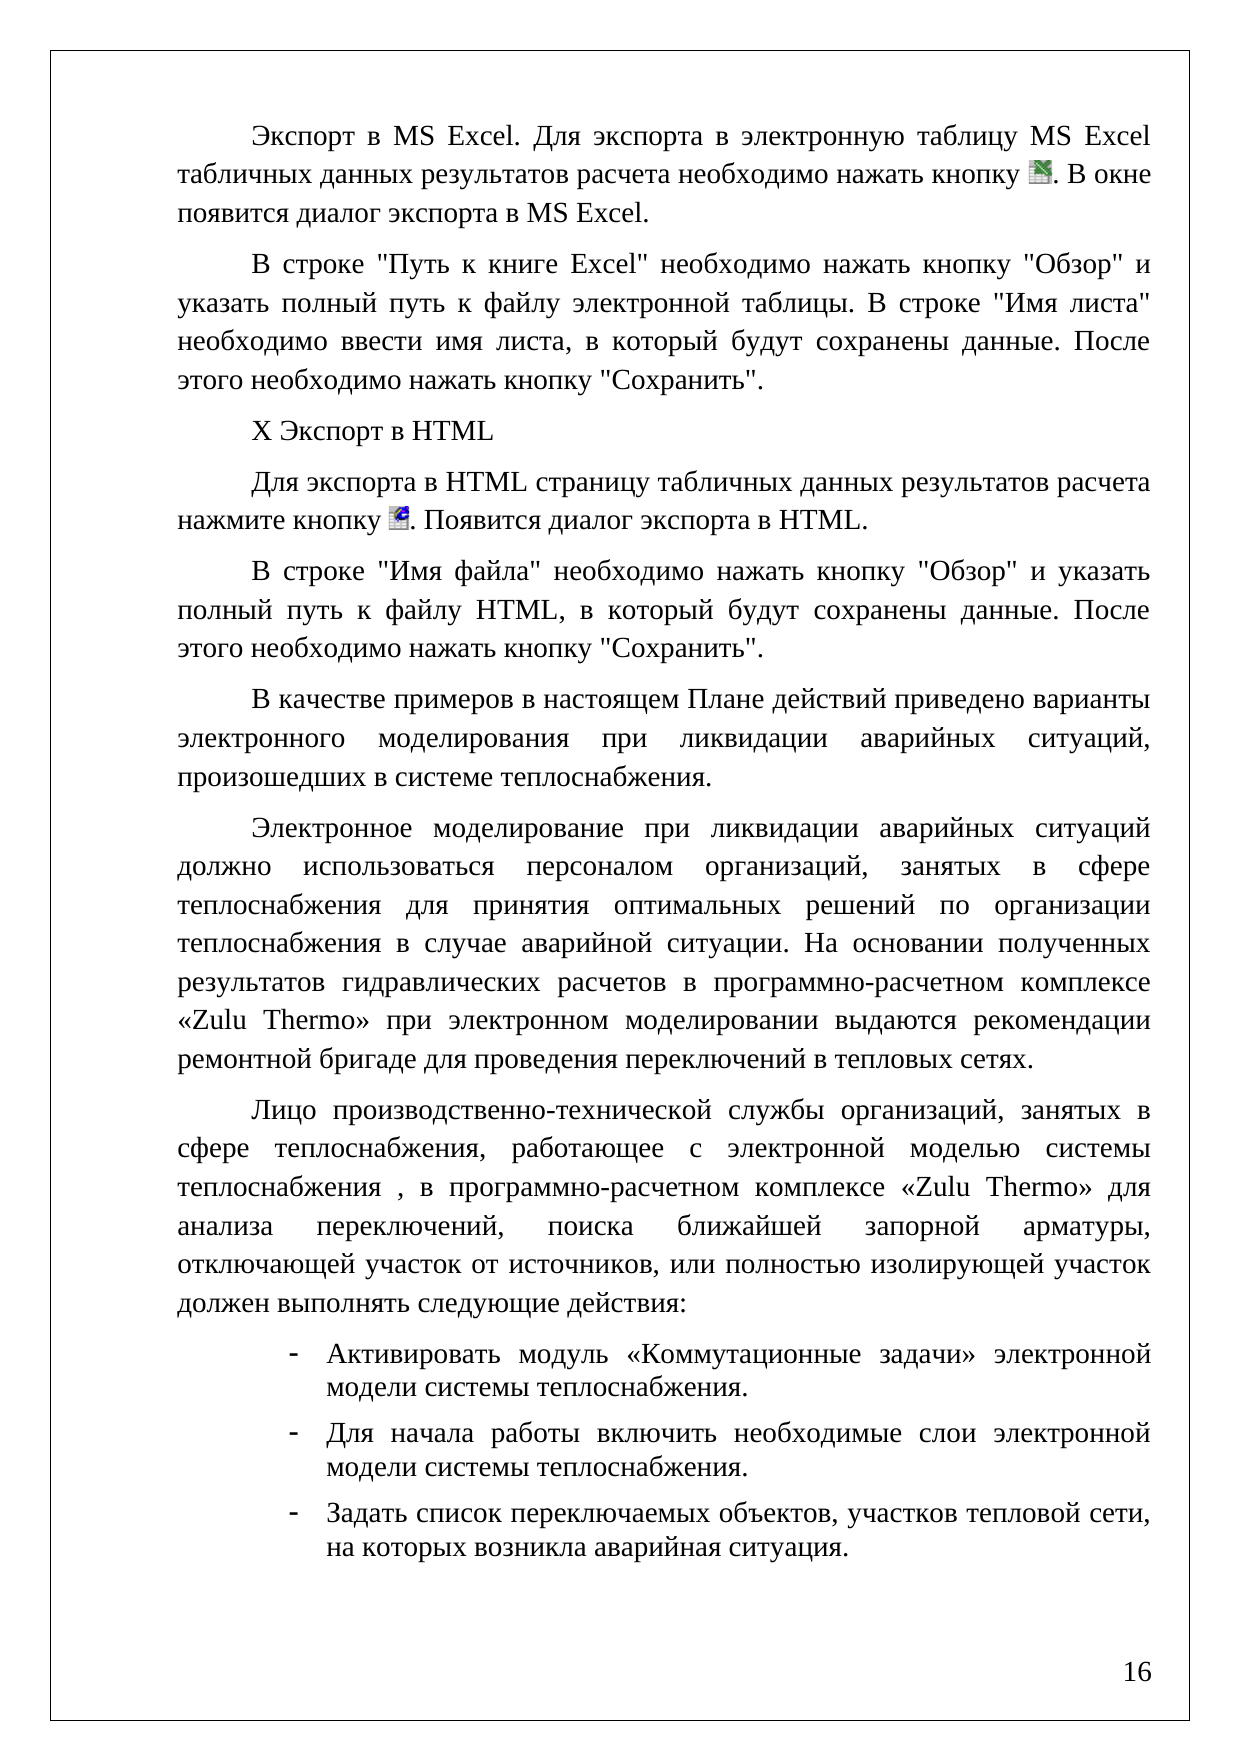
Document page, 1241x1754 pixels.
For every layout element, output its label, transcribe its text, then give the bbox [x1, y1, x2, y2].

text В качестве примеров в настоящем Плане действий приведено варианты электронного моделирования при ликвидации аварийных ситуаций, произошедших в системе теплоснабжения. [177, 682, 1152, 792]
text Экспорт в MS Excel. Для экспорта в электронную таблицу MS Excel табличных данных результатов расчета необходимо нажать кнопку . В окне появится диалог экспорта в MS Excel. [177, 118, 1152, 229]
text В строке "Имя файла" необходимо нажать кнопку "Обзор" и указать полный путь к файлу HTML, в который будут сохранены данные. После этого необходимо нажать кнопку "Сохранить". [177, 553, 1152, 664]
text Лицо производственно-технической службы организаций, занятых в сфере теплоснабжения, работающее с электронной моделью системы теплоснабжения , в программно-расчетном комплексе «Zulu Thermo» для анализа переключений, поиска ближайшей запорной арматуры, отключающей участок от источников, или полностью изолирующей участок должен выполнять следующие действия: [177, 1092, 1152, 1318]
list Активировать модуль «Коммутационные задачи» электронной модели системы теплоснабжения. [288, 1336, 1152, 1403]
list Задать список переключаемых объектов, участков тепловой сети, на которых возникла аварийная ситуация. [288, 1495, 1152, 1562]
picture [388, 506, 410, 530]
list Для начала работы включить необходимые слои электронной модели системы теплоснабжения. [288, 1415, 1152, 1483]
text Электронное моделирование при ликвидации аварийных ситуаций должно использоваться персоналом организаций, занятых в сфере теплоснабжения для принятия оптимальных решений по организации теплоснабжения в случае аварийной ситуации. На основании полученных результатов гидравлических расчетов в программно-расчетном комплексе «Zulu Thermo» при электронном моделировании выдаются рекомендации ремонтной бригаде для проведения переключений в тепловых сетях. [177, 810, 1152, 1074]
picture [1028, 160, 1053, 184]
text В строке "Путь к книге Excel" необходимо нажать кнопку "Обзор" и указать полный путь к файлу электронной таблицы. В строке "Имя листа" необходимо ввести имя листа, в который будут сохранены данные. После этого необходимо нажать кнопку "Сохранить". [177, 246, 1152, 395]
text X Экспорт в HTML [177, 413, 1152, 446]
text Для экспорта в HTML страницу табличных данных результатов расчета нажмите кнопку . Появится диалог экспорта в HTML. [177, 464, 1152, 536]
